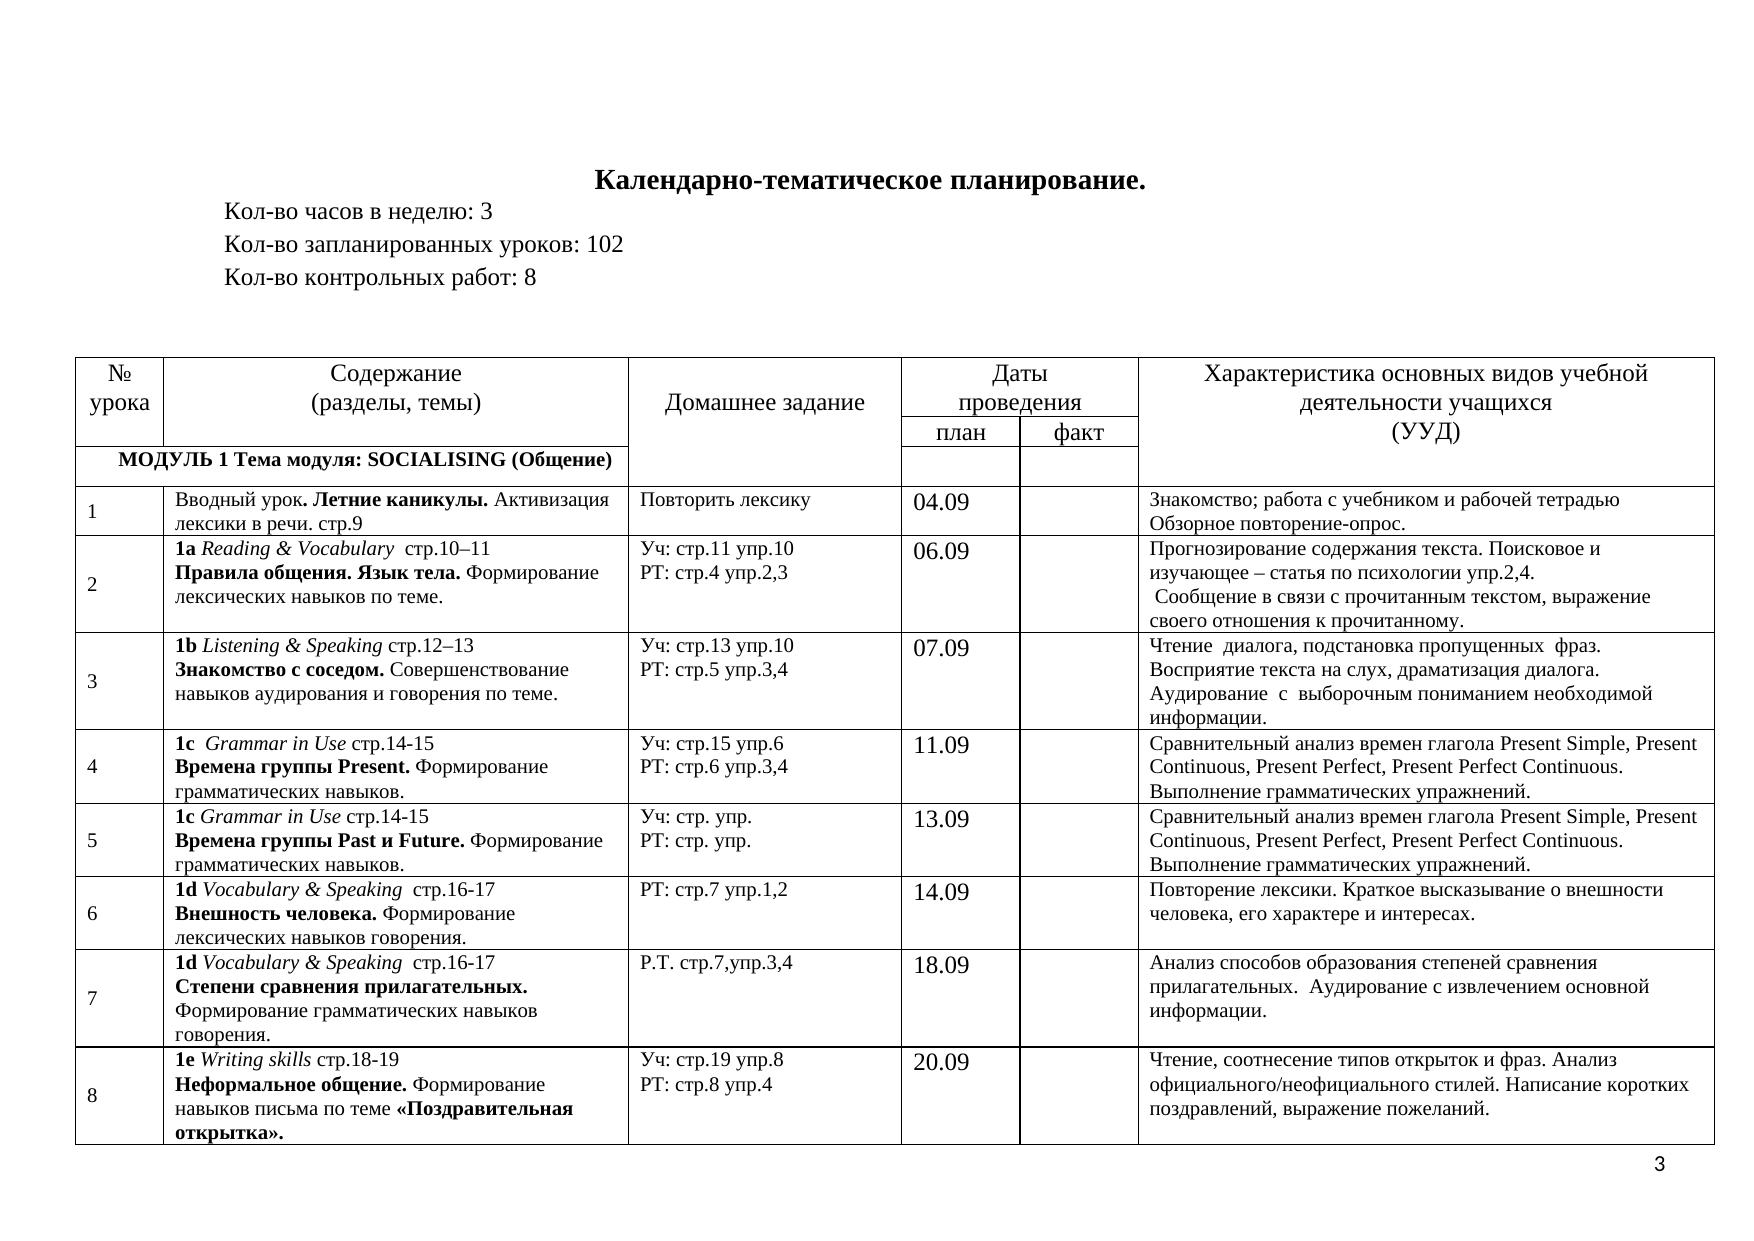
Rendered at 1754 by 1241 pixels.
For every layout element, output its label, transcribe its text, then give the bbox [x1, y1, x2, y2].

table_cell [1021, 487, 1138, 535]
table_cell 06.09 [902, 536, 1019, 632]
table_cell 1d Vocabulary & Speaking стр.16-17 Внешность человека. Формирование лексических навыков говорения. [164, 877, 628, 949]
table_cell 7 [76, 950, 163, 1046]
table_cell факт [1021, 417, 1138, 446]
table_cell 11.09 [902, 730, 1019, 803]
table_header № урока [76, 358, 163, 446]
table_header Характеристика основных видов учебной деятельности учащихся (УУД) [1139, 358, 1714, 486]
table_cell 3 [76, 633, 163, 729]
table_cell Повторить лексику [629, 487, 901, 535]
table_cell Вводный урок. Летние каникулы. Активизация лексики в речи. стр.9 [164, 487, 628, 535]
table_cell Прогнозирование содержания текста. Поисковое и изучающее – статья по психологии упр.2,4. Сообщение в связи с прочитанным текстом, выражение своего отношения к прочитанному. [1139, 536, 1714, 632]
table_cell 13.09 [902, 804, 1019, 876]
table_cell Анализ способов образования степеней сравнения прилагательных. Аудирование с извлечением основной информации. [1139, 950, 1714, 1046]
table_header Даты проведения [902, 358, 1138, 416]
text Календарно-тематическое планирование. [75, 162, 1665, 196]
table_cell [1021, 536, 1138, 632]
table_cell Уч: стр. упр. РТ: стр. упр. [629, 804, 901, 876]
table_cell Повторение лексики. Краткое высказывание о внешности человека, его характере и интересах. [1139, 877, 1714, 949]
text Кол-во часов в неделю: 3 [224, 196, 1665, 225]
table_cell Уч: стр.19 упр.8 РТ: стр.8 упр.4 [629, 1048, 901, 1144]
table_cell 1e Writing skills стр.18-19 Неформальное общение. Формирование навыков письма по теме «Поздравительная открытка». [164, 1048, 628, 1144]
table_cell [1021, 1048, 1138, 1144]
table_cell Чтение, соотнесение типов открыток и фраз. Анализ официального/неофициального стилей. Написание коротких поздравлений, выражение пожеланий. [1139, 1048, 1714, 1144]
table_cell Знакомство; работа с учебником и рабочей тетрадью Обзорное повторение-опрос. [1139, 487, 1714, 535]
table_header Домашнее задание [629, 358, 901, 486]
text Кол-во запланированных уроков: 102 [224, 229, 1665, 258]
table_cell 5 [76, 804, 163, 876]
table_cell Уч: стр.15 упр.6 РТ: стр.6 упр.3,4 [629, 730, 901, 803]
table_cell 07.09 [902, 633, 1019, 729]
text Кол-во контрольных работ: 8 [224, 262, 1665, 291]
table_cell [902, 447, 1019, 486]
table_cell Уч: стр.11 упр.10 РТ: стр.4 упр.2,3 [629, 536, 901, 632]
table_cell Чтение диалога, подстановка пропущенных фраз. Восприятие текста на слух, драматизация диалога. Аудирование с выборочным пониманием необходимой информации. [1139, 633, 1714, 729]
table_cell Сравнительный анализ времен глагола Present Simple, Present Continuous, Present Perfect, Present Perfect Continuous. Выполнение грамматических упражнений. [1139, 730, 1714, 803]
table_cell 1d Vocabulary & Speaking стр.16-17 Степени сравнения прилагательных. Формирование грамматических навыков говорения. [164, 950, 628, 1046]
table_cell 04.09 [902, 487, 1019, 535]
table_cell [1021, 730, 1138, 803]
table_cell план [902, 417, 1019, 446]
table_cell 1c Grammar in Use стр.14-15 Времена группы Past и Future. Формирование грамматических навыков. [164, 804, 628, 876]
table_cell [1021, 633, 1138, 729]
table_cell [1021, 950, 1138, 1046]
table_cell 6 [76, 877, 163, 949]
table_cell Р.Т. стр.7,упр.3,4 [629, 950, 901, 1046]
table_cell РТ: стр.7 упр.1,2 [629, 877, 901, 949]
table_cell [1021, 877, 1138, 949]
table_header Содержание (разделы, темы) [164, 358, 628, 446]
table_cell 1a Reading & Vocabulary стр.10–11 Правила общения. Язык тела. Формирование лексических навыков по теме. [164, 536, 628, 632]
table_cell 1c Grammar in Use стр.14-15 Времена группы Present. Формирование грамматических навыков. [164, 730, 628, 803]
table_cell 14.09 [902, 877, 1019, 949]
table_cell 20.09 [902, 1048, 1019, 1144]
table_cell 1 [76, 487, 163, 535]
table_cell Сравнительный анализ времен глагола Present Simple, Present Continuous, Present Perfect, Present Perfect Continuous. Выполнение грамматических упражнений. [1139, 804, 1714, 876]
table_cell Уч: стр.13 упр.10 РТ: стр.5 упр.3,4 [629, 633, 901, 729]
table_cell 1b Listening & Speaking стр.12–13 Знакомство с соседом. Совершенствование навыков аудирования и говорения по теме. [164, 633, 628, 729]
table_cell [1021, 804, 1138, 876]
table_cell [1021, 447, 1138, 486]
table_cell 4 [76, 730, 163, 803]
table_cell МОДУЛЬ 1 Тема модуля: SOCIALISING (Общение) [76, 447, 628, 486]
table_cell 8 [76, 1048, 163, 1144]
table_cell 18.09 [902, 950, 1019, 1046]
table_cell 2 [76, 536, 163, 632]
